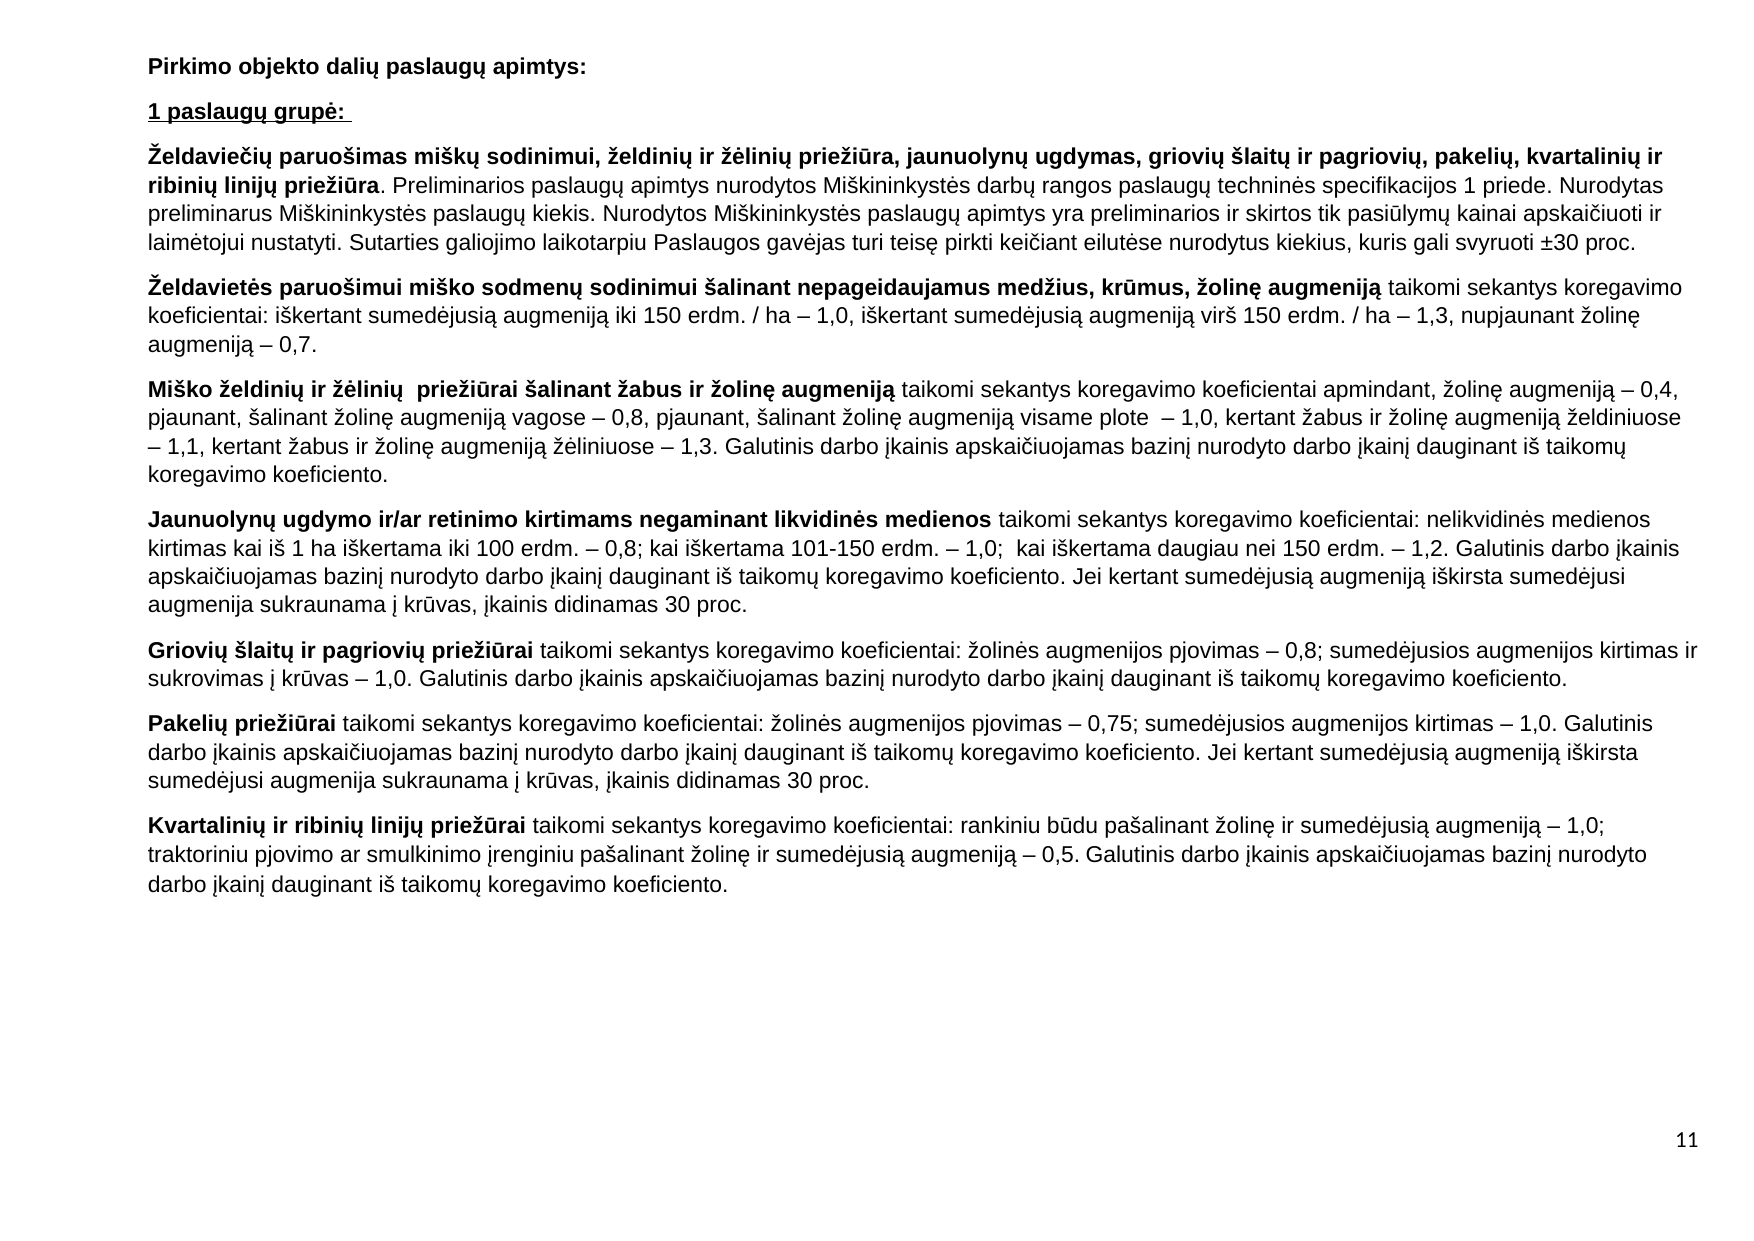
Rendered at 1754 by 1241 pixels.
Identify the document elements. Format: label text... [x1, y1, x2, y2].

text Želdaviečių paruošimas miškų sodinimui, želdinių ir žėlinių priežiūra, jaunuolynų ugdymas, griovių šlaitų ir pagriovių, pakelių, kvartalinių ir ribinių linijų priežiūra. Preliminarios paslaugų apimtys nurodytos Miškininkystės darbų rangos paslaugų techninės specifikacijos 1 priede. Nurodytas preliminarus Miškininkystės paslaugų kiekis. Nurodytos Miškininkystės paslaugų apimtys yra preliminarios ir skirtos tik pasiūlymų kainai apskaičiuoti ir laimėtojui nustatyti. Sutarties galiojimo laikotarpiu Paslaugos gavėjas turi teisę pirkti keičiant eilutėse nurodytus kiekius, kuris gali svyruoti ±30 proc. [148, 143, 1698, 255]
text 1 paslaugų grupė: [148, 98, 1698, 124]
text Pirkimo objekto dalių paslaugų apimtys: [148, 53, 1698, 79]
text Miško želdinių ir žėlinių priežiūrai šalinant žabus ir žolinę augmeniją taikomi sekantys koregavimo koeficientai apmindant, žolinę augmeniją – 0,4, pjaunant, šalinant žolinę augmeniją vagose – 0,8, pjaunant, šalinant žolinę augmeniją visame plote – 1,0, kertant žabus ir žolinę augmeniją želdiniuose – 1,1, kertant žabus ir žolinę augmeniją žėliniuose – 1,3. Galutinis darbo įkainis apskaičiuojamas bazinį nurodyto darbo įkainį dauginant iš taikomų koregavimo koeficiento. [148, 376, 1698, 487]
text Griovių šlaitų ir pagriovių priežiūrai taikomi sekantys koregavimo koeficientai: žolinės augmenijos pjovimas – 0,8; sumedėjusios augmenijos kirtimas ir sukrovimas į krūvas – 1,0. Galutinis darbo įkainis apskaičiuojamas bazinį nurodyto darbo įkainį dauginant iš taikomų koregavimo koeficiento. [148, 637, 1698, 691]
text Jaunuolynų ugdymo ir/ar retinimo kirtimams negaminant likvidinės medienos taikomi sekantys koregavimo koeficientai: nelikvidinės medienos kirtimas kai iš 1 ha iškertama iki 100 erdm. – 0,8; kai iškertama 101-150 erdm. – 1,0; kai iškertama daugiau nei 150 erdm. – 1,2. Galutinis darbo įkainis apskaičiuojamas bazinį nurodyto darbo įkainį dauginant iš taikomų koregavimo koeficiento. Jei kertant sumedėjusią augmeniją iškirsta sumedėjusi augmenija sukraunama į krūvas, įkainis didinamas 30 proc. [148, 506, 1698, 618]
text Kvartalinių ir ribinių linijų priežūrai taikomi sekantys koregavimo koeficientai: rankiniu būdu pašalinant žolinę ir sumedėjusią augmeniją – 1,0; traktoriniu pjovimo ar smulkinimo įrenginiu pašalinant žolinę ir sumedėjusią augmeniją – 0,5. Galutinis darbo įkainis apskaičiuojamas bazinį nurodyto darbo įkainį dauginant iš taikomų koregavimo koeficiento. [148, 812, 1698, 897]
text Pakelių priežiūrai taikomi sekantys koregavimo koeficientai: žolinės augmenijos pjovimas – 0,75; sumedėjusios augmenijos kirtimas – 1,0. Galutinis darbo įkainis apskaičiuojamas bazinį nurodyto darbo įkainį dauginant iš taikomų koregavimo koeficiento. Jei kertant sumedėjusią augmeniją iškirsta sumedėjusi augmenija sukraunama į krūvas, įkainis didinamas 30 proc. [148, 710, 1698, 793]
text Želdavietės paruošimui miško sodmenų sodinimui šalinant nepageidaujamus medžius, krūmus, žolinę augmeniją taikomi sekantys koregavimo koeficientai: iškertant sumedėjusią augmeniją iki 150 erdm. / ha – 1,0, iškertant sumedėjusią augmeniją virš 150 erdm. / ha – 1,3, nupjaunant žolinę augmeniją – 0,7. [148, 274, 1698, 357]
